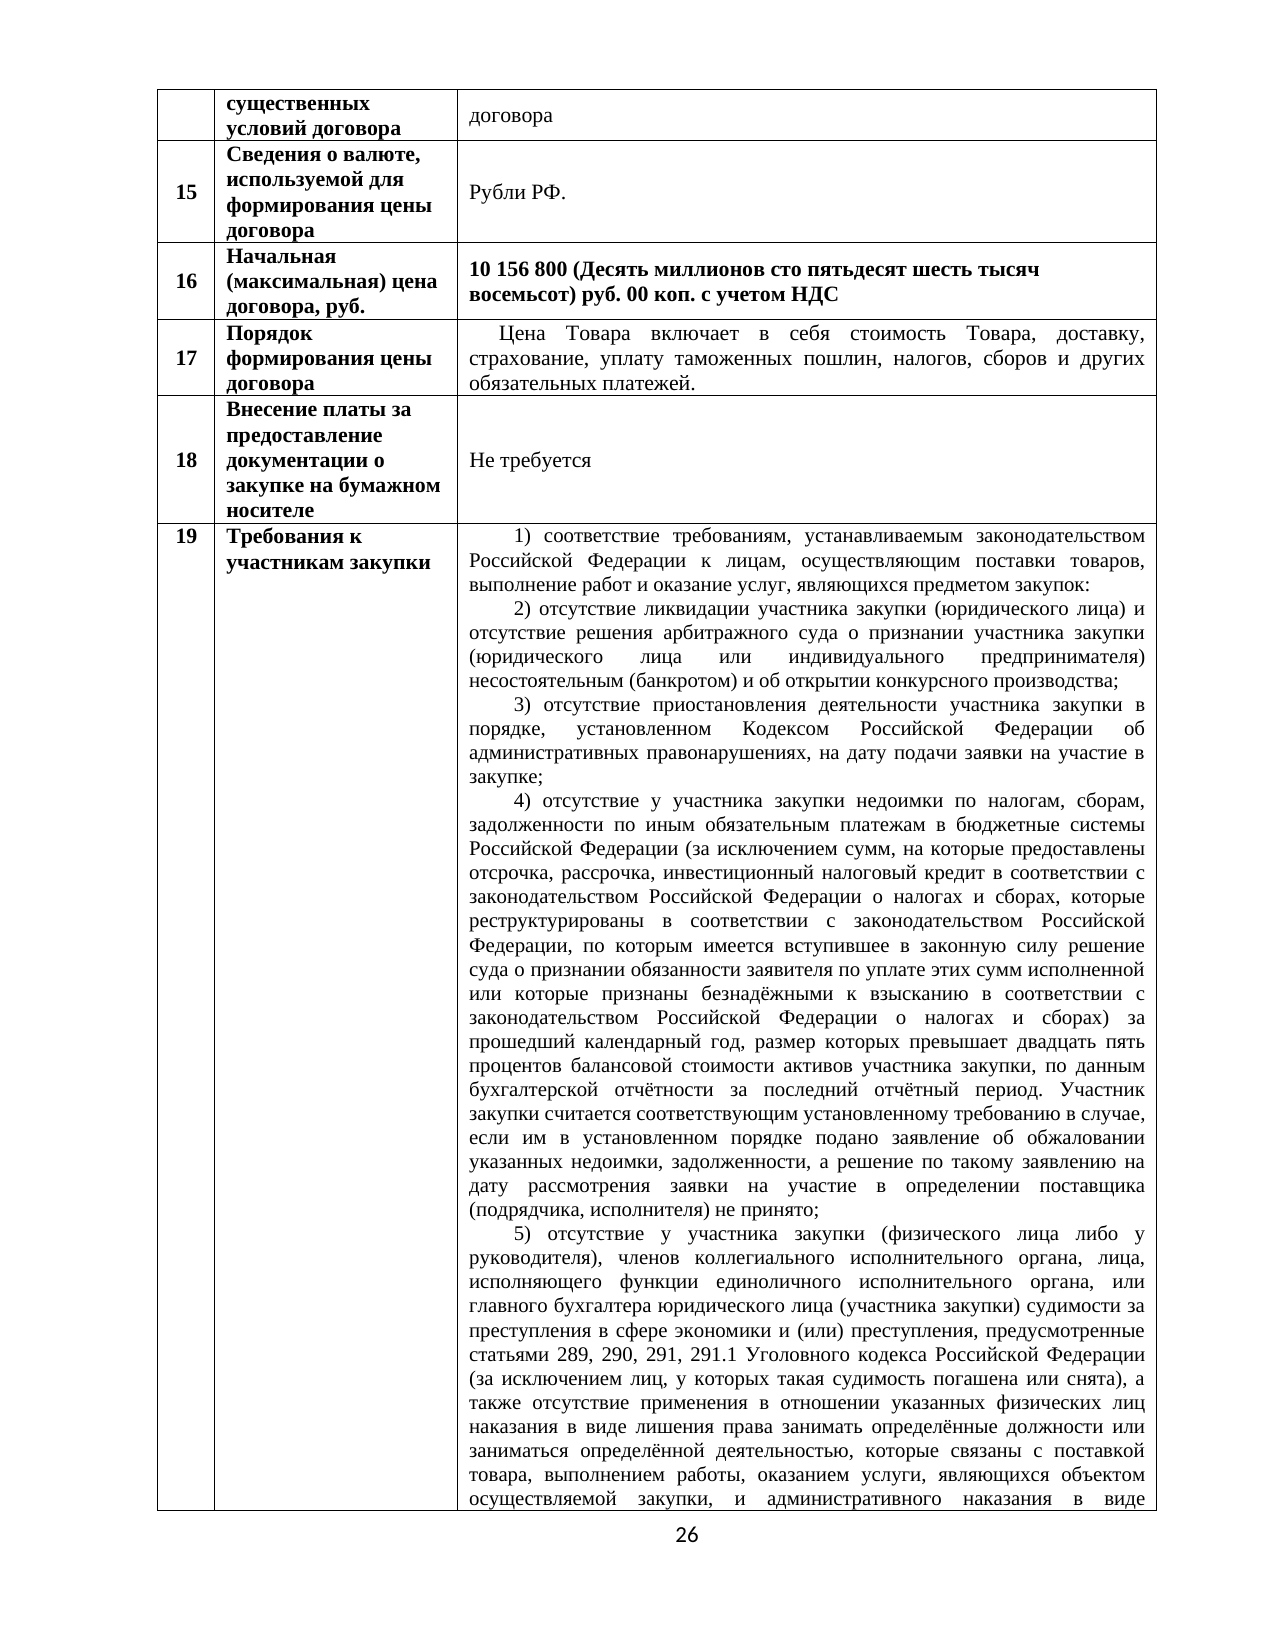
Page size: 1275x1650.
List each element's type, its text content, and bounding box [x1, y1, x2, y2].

table_cell 14 [158, 90, 214, 140]
table_cell Внесение платы за предоставление документации о закупке на бумажном носителе [215, 396, 457, 522]
table_cell Сведения о валюте, используемой для формирования цены договора [215, 141, 457, 242]
table_cell 10 156 800 (Десять миллионов сто пятьдесят шесть тысяч восемьсот) руб. 00 коп. с учетом НДС [458, 243, 1156, 319]
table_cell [458, 524, 1156, 1510]
table_cell Цена Товара включает в себя стоимость Товара, доставку, страхование, уплату таможенных пошлин, налогов, сборов и других обязательных платежей. [458, 320, 1156, 395]
table_cell 17 [158, 320, 214, 395]
table_cell 19 [158, 524, 214, 1510]
table_cell Порядок формирования цены договора [215, 320, 457, 395]
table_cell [458, 90, 1156, 140]
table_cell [215, 90, 457, 140]
table_cell 18 [158, 396, 214, 522]
table_cell Рубли РФ. [458, 141, 1156, 242]
table_cell 15 [158, 141, 214, 242]
table_cell Начальная (максимальная) цена договора, руб. [215, 243, 457, 319]
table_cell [215, 524, 457, 1510]
table_cell Не требуется [458, 396, 1156, 522]
table_cell 16 [158, 243, 214, 319]
